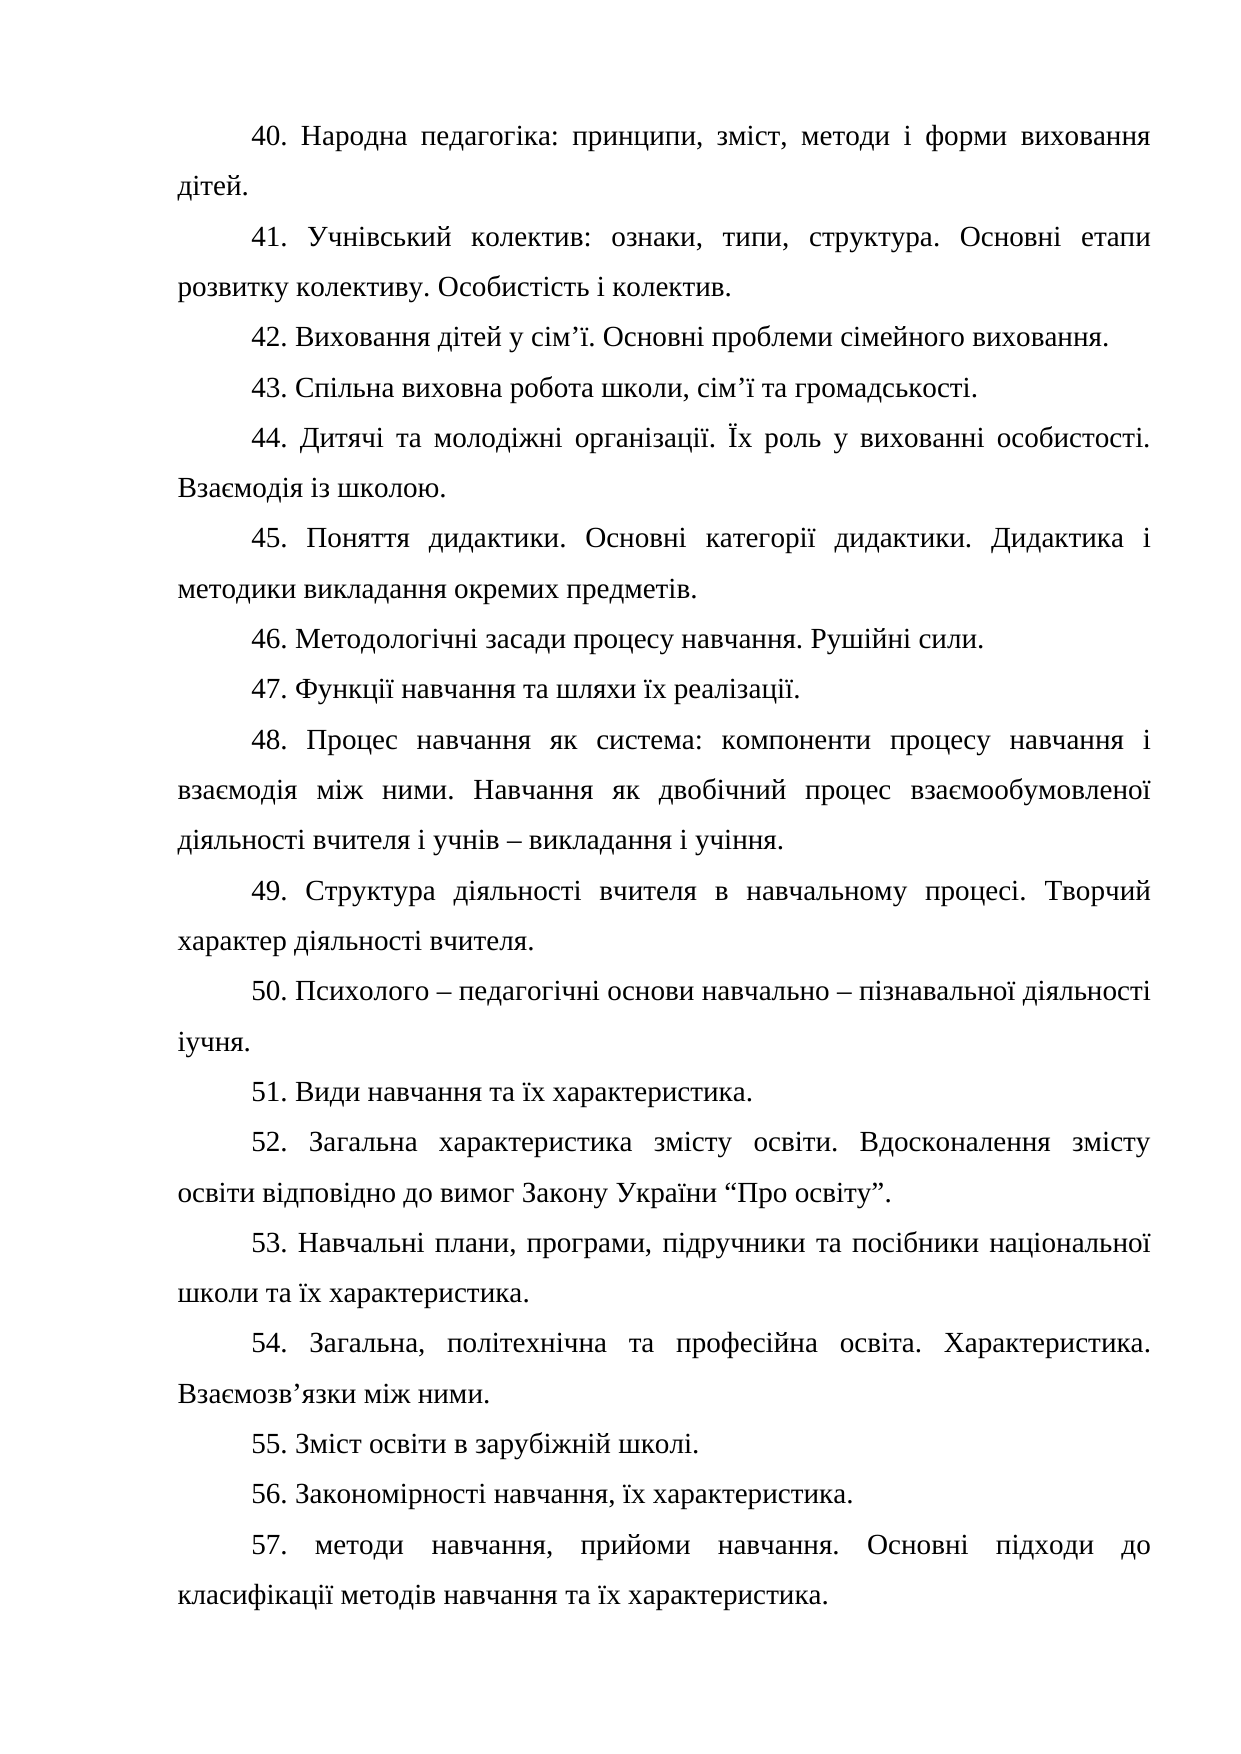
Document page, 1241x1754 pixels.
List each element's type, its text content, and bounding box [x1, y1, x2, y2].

text 48. Процес навчання як система: компоненти процесу навчання і взаємодія між ними. Навчання як двобічний процес взаємообумовленої діяльності вчителя і учнів – викладання і учіння. [177, 722, 1152, 856]
text 45. Поняття дидактики. Основні категорії дидактики. Дидактика і методики викладання окремих предметів. [177, 521, 1152, 604]
text 44. Дитячі та молодіжні організації. Їх роль у вихованні особистості. Взаємодія із школою. [177, 420, 1152, 504]
text 47. Функції навчання та шляхи їх реалізації. [177, 672, 1152, 705]
text 42. Виховання дітей у сім’ї. Основні проблеми сімейного виховання. [177, 319, 1152, 353]
text 56. Закономірності навчання, їх характеристика. [177, 1477, 1152, 1510]
text 54. Загальна, політехнічна та професійна освіта. Характеристика. Взаємозв’язки між ними. [177, 1326, 1152, 1409]
text 43. Спільна виховна робота школи, сім’ї та громадськості. [177, 370, 1152, 403]
text 49. Структура діяльності вчителя в навчальному процесі. Творчий характер діяльності вчителя. [177, 873, 1152, 957]
text 55. Зміст освіти в зарубіжній школі. [177, 1426, 1152, 1460]
text 52. Загальна характеристика змісту освіти. Вдосконалення змісту освіти відповідно до вимог Закону України “Про освіту”. [177, 1124, 1152, 1208]
text 41. Учнівський колектив: ознаки, типи, структура. Основні етапи розвитку колективу. Особистість і колектив. [177, 219, 1152, 303]
text 40. Народна педагогіка: принципи, зміст, методи і форми виховання дітей. [177, 118, 1152, 202]
text 50. Психолого – педагогічні основи навчально – пізнавальної діяльності іучня. [177, 973, 1152, 1057]
text 57. методи навчання, прийоми навчання. Основні підходи до класифікації методів навчання та їх характеристика. [177, 1527, 1152, 1611]
text 46. Методологічні засади процесу навчання. Рушійні сили. [177, 621, 1152, 655]
text 51. Види навчання та їх характеристика. [177, 1074, 1152, 1108]
text 53. Навчальні плани, програми, підручники та посібники національної школи та їх характеристика. [177, 1225, 1152, 1309]
